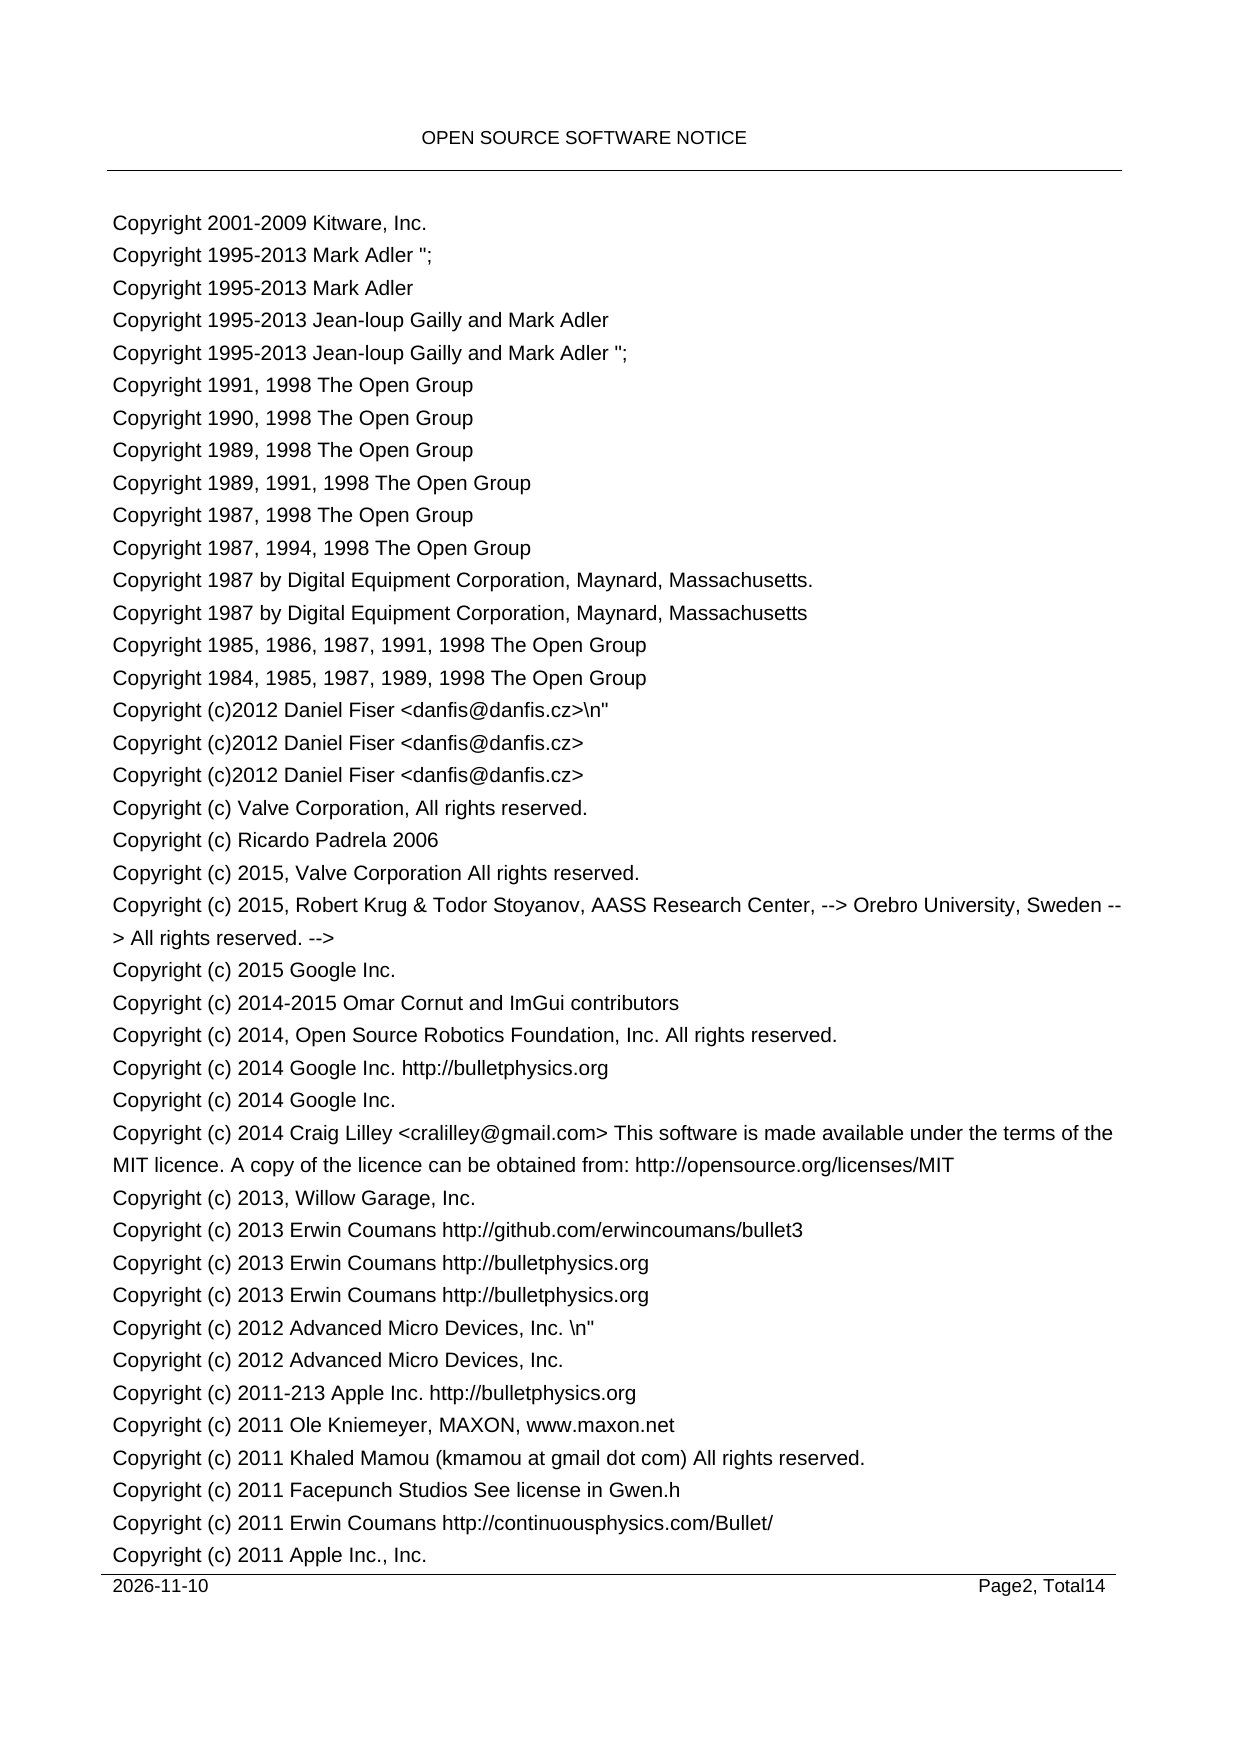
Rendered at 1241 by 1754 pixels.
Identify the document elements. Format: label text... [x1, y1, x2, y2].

text Copyright 1990, 1998 The Open Group [112, 401, 1128, 434]
text Copyright 1995-2013 Jean-loup Gailly and Mark Adler [112, 304, 1128, 336]
text Copyright (c) 2013 Erwin Coumans http://github.com/erwincoumans/bullet3 [112, 1214, 1128, 1246]
text Copyright (c) 2011 Erwin Coumans http://continuousphysics.com/Bullet/ [112, 1506, 1128, 1539]
text Copyright 1989, 1998 The Open Group [112, 434, 1128, 466]
text Copyright 1991, 1998 The Open Group [112, 369, 1128, 401]
text Copyright (c)2012 Daniel Fiser <danfis@danfis.cz> [112, 759, 1128, 791]
text Copyright (c) 2012 Advanced Micro Devices, Inc. [112, 1344, 1128, 1376]
text Copyright 2001-2009 Kitware, Inc. [112, 206, 1128, 239]
text Copyright (c)2012 Daniel Fiser <danfis@danfis.cz> [112, 726, 1128, 759]
text Copyright (c) 2015 Google Inc. [112, 954, 1128, 986]
text Copyright (c) 2014 Craig Lilley <cralilley@gmail.com> This software is made available under the terms of the MIT licence. A copy of the licence can be obtained from: http://opensource.org/licenses/MIT [112, 1116, 1128, 1181]
text Copyright 1989, 1991, 1998 The Open Group [112, 466, 1128, 499]
text Copyright (c)2012 Daniel Fiser <danfis@danfis.cz>\n" [112, 694, 1128, 726]
text Copyright (c) 2011 Apple Inc., Inc. [112, 1539, 1128, 1571]
text Copyright 1985, 1986, 1987, 1991, 1998 The Open Group [112, 629, 1128, 661]
text Copyright (c) 2011 Ole Kniemeyer, MAXON, www.maxon.net [112, 1409, 1128, 1441]
text Copyright (c) 2014 Google Inc. [112, 1084, 1128, 1116]
text Copyright 1987 by Digital Equipment Corporation, Maynard, Massachusetts. [112, 564, 1128, 596]
text Copyright (c) 2011-213 Apple Inc. http://bulletphysics.org [112, 1376, 1128, 1409]
text Copyright (c) 2013 Erwin Coumans http://bulletphysics.org [112, 1246, 1128, 1279]
text Copyright (c) 2014, Open Source Robotics Foundation, Inc. All rights reserved. [112, 1019, 1128, 1051]
text Copyright 1987, 1994, 1998 The Open Group [112, 531, 1128, 564]
text Copyright (c) 2014 Google Inc. http://bulletphysics.org [112, 1051, 1128, 1084]
text Copyright 1995-2013 Mark Adler [112, 271, 1128, 304]
text Copyright 1995-2013 Jean-loup Gailly and Mark Adler "; [112, 336, 1128, 369]
text Copyright 1984, 1985, 1987, 1989, 1998 The Open Group [112, 661, 1128, 694]
text Copyright (c) 2012 Advanced Micro Devices, Inc. \n" [112, 1311, 1128, 1344]
text Copyright (c) 2011 Facepunch Studios See license in Gwen.h [112, 1474, 1128, 1506]
text Copyright 1995-2013 Mark Adler "; [112, 239, 1128, 271]
text Copyright (c) 2015, Valve Corporation All rights reserved. [112, 856, 1128, 889]
text Copyright (c) 2013, Willow Garage, Inc. [112, 1181, 1128, 1214]
text Copyright 1987, 1998 The Open Group [112, 499, 1128, 531]
text Copyright (c) 2011 Khaled Mamou (kmamou at gmail dot com) All rights reserved. [112, 1441, 1128, 1474]
text Copyright (c) Ricardo Padrela 2006 [112, 824, 1128, 856]
text Copyright (c) 2013 Erwin Coumans http://bulletphysics.org [112, 1279, 1128, 1311]
text Copyright 1987 by Digital Equipment Corporation, Maynard, Massachusetts [112, 596, 1128, 629]
text Copyright (c) 2014-2015 Omar Cornut and ImGui contributors [112, 986, 1128, 1019]
text Copyright (c) Valve Corporation, All rights reserved. [112, 791, 1128, 824]
text Copyright (c) 2015, Robert Krug & Todor Stoyanov, AASS Research Center, --> Orebro University, Sweden --> All rights reserved. --> [112, 889, 1128, 954]
